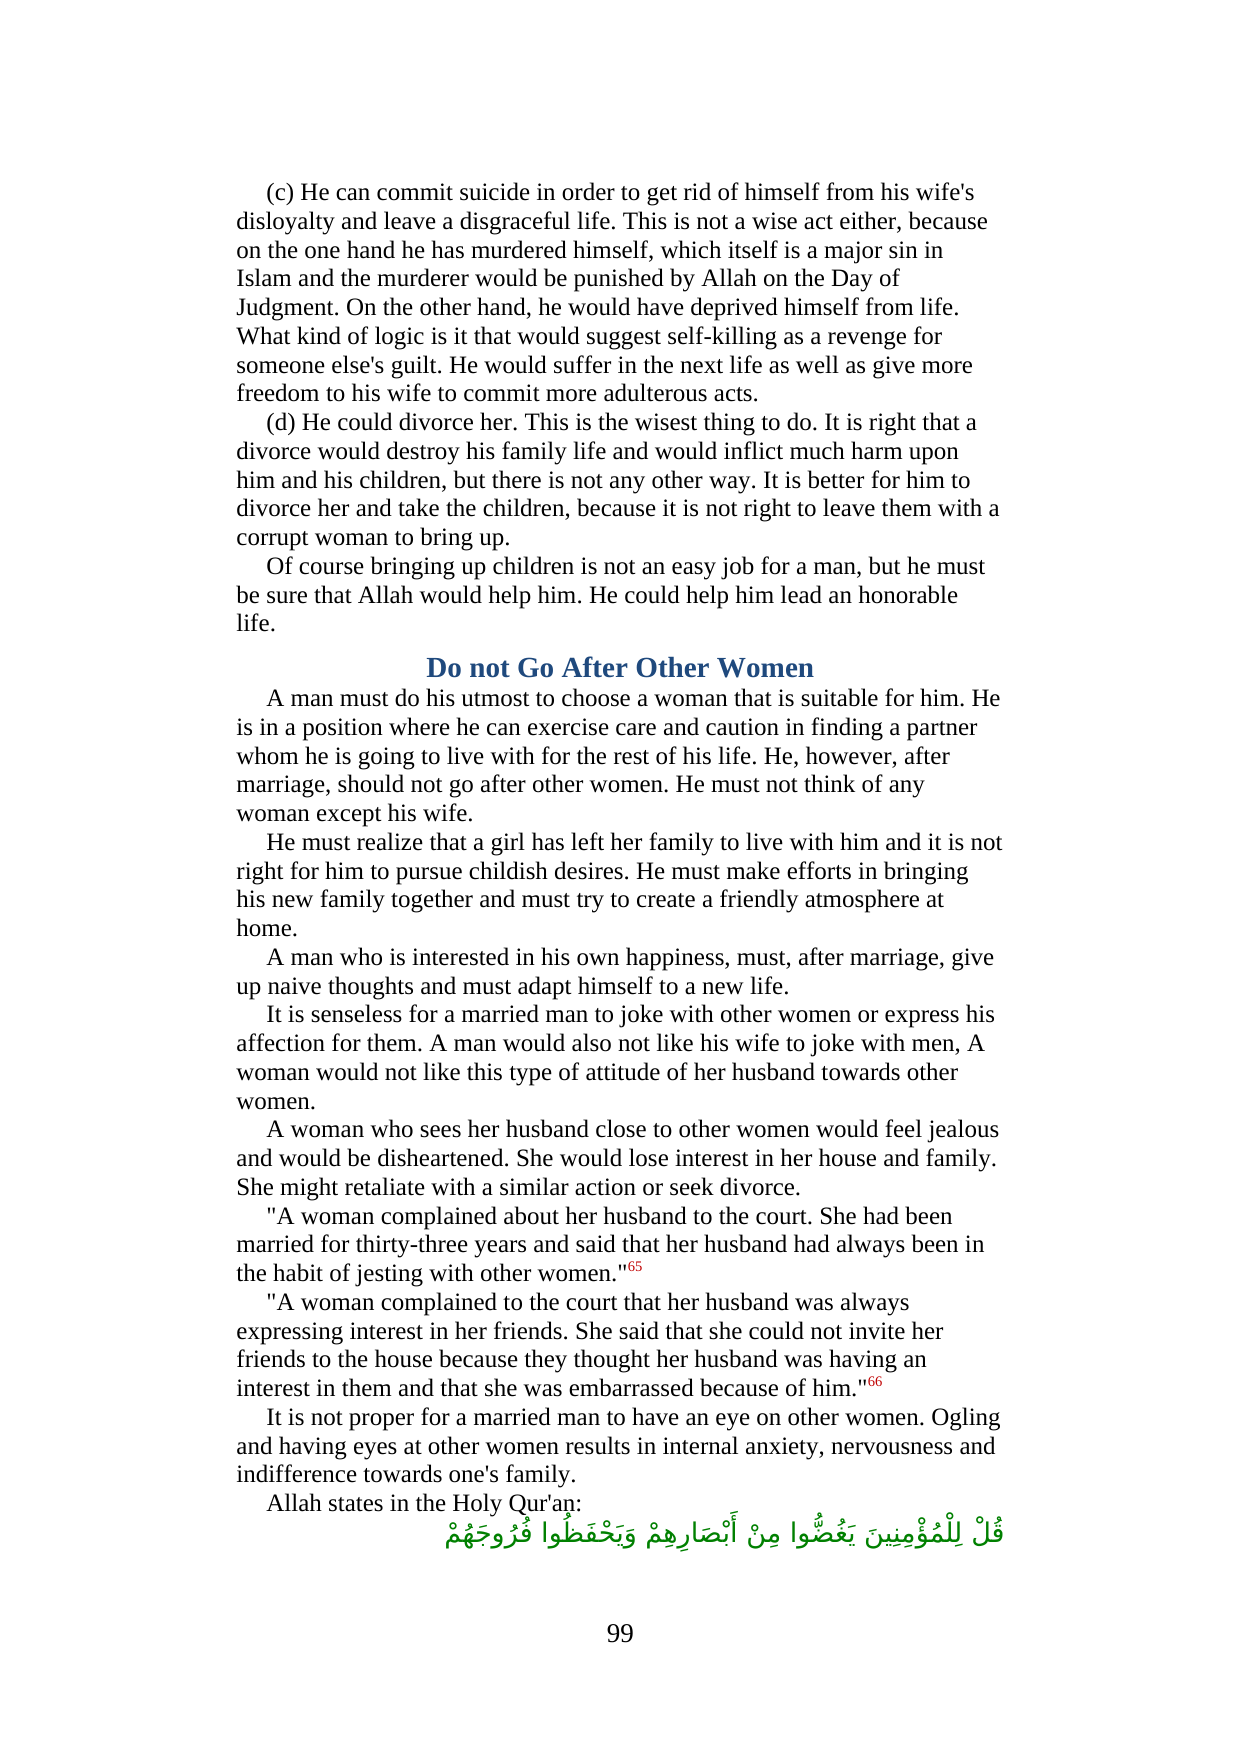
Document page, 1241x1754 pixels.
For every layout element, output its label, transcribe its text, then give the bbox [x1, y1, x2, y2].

text A man must do his utmost to choose a woman that is suitable for him. He is in a position where he can exercise care and caution in finding a partner whom he is going to live with for the rest of his life. He, however, after marriage, should not go after other women. He must not think of any woman except his wife. [236, 683, 1004, 827]
text He must realize that a girl has left her family to live with him and it is not right for him to pursue childish desires. He must make efforts in bringing his new family together and must try to create a friendly atmosphere at home. [236, 827, 1004, 942]
text (d) He could divorce her. This is the wisest thing to do. It is right that a divorce would destroy his family life and would inflict much harm upon him and his children, but there is not any other way. It is better for him to divorce her and take the children, because it is not right to leave them with a corrupt woman to bring up. [236, 407, 1004, 551]
text A woman who sees her husband close to other women would feel jealous and would be disheartened. She would lose interest in her house and family. She might retaliate with a similar action or seek divorce. [236, 1114, 1004, 1201]
text Allah states in the Holy Qur'an: [236, 1488, 1004, 1517]
subtitle Do not Go After Other Women [236, 650, 1004, 683]
text Of course bringing up children is not an easy job for a man, but he must be sure that Allah would help him. He could help him lead an honorable life. [236, 551, 1004, 637]
text "A woman complained about her husband to the court. She had been married for thirty-three years and said that her husband had always been in the habit of jesting with other women."65 [236, 1201, 1004, 1287]
text "A woman complained to the court that her husband was always expressing interest in her friends. She said that she could not invite her friends to the house because they thought her husband was having an interest in them and that she was embarrassed because of him."66 [236, 1287, 1004, 1402]
text A man who is interested in his own happiness, must, after marriage, give up naive thoughts and must adapt himself to a new life. [236, 942, 1004, 999]
text قُلْ لِلْمُؤْمِنِينَ يَغُضُّوا مِنْ أَبْصَارِهِمْ وَيَحْفَظُوا فُرُوجَهُمْ [236, 1517, 1004, 1548]
text It is senseless for a married man to joke with other women or express his affection for them. A man would also not like his wife to joke with men, A woman would not like this type of attitude of her husband towards other women. [236, 999, 1004, 1114]
text (c) He can commit suicide in order to get rid of himself from his wife's disloyalty and leave a disgraceful life. This is not a wise act either, because on the one hand he has murdered himself, which itself is a major sin in Islam and the murderer would be punished by Allah on the Day of Judgment. On the other hand, he would have deprived himself from life. What kind of logic is it that would suggest self-killing as a revenge for someone else's guilt. He would suffer in the next life as well as give more freedom to his wife to commit more adulterous acts. [236, 177, 1004, 407]
text It is not proper for a married man to have an eye on other women. Ogling and having eyes at other women results in internal anxiety, nervousness and indifference towards one's family. [236, 1402, 1004, 1488]
